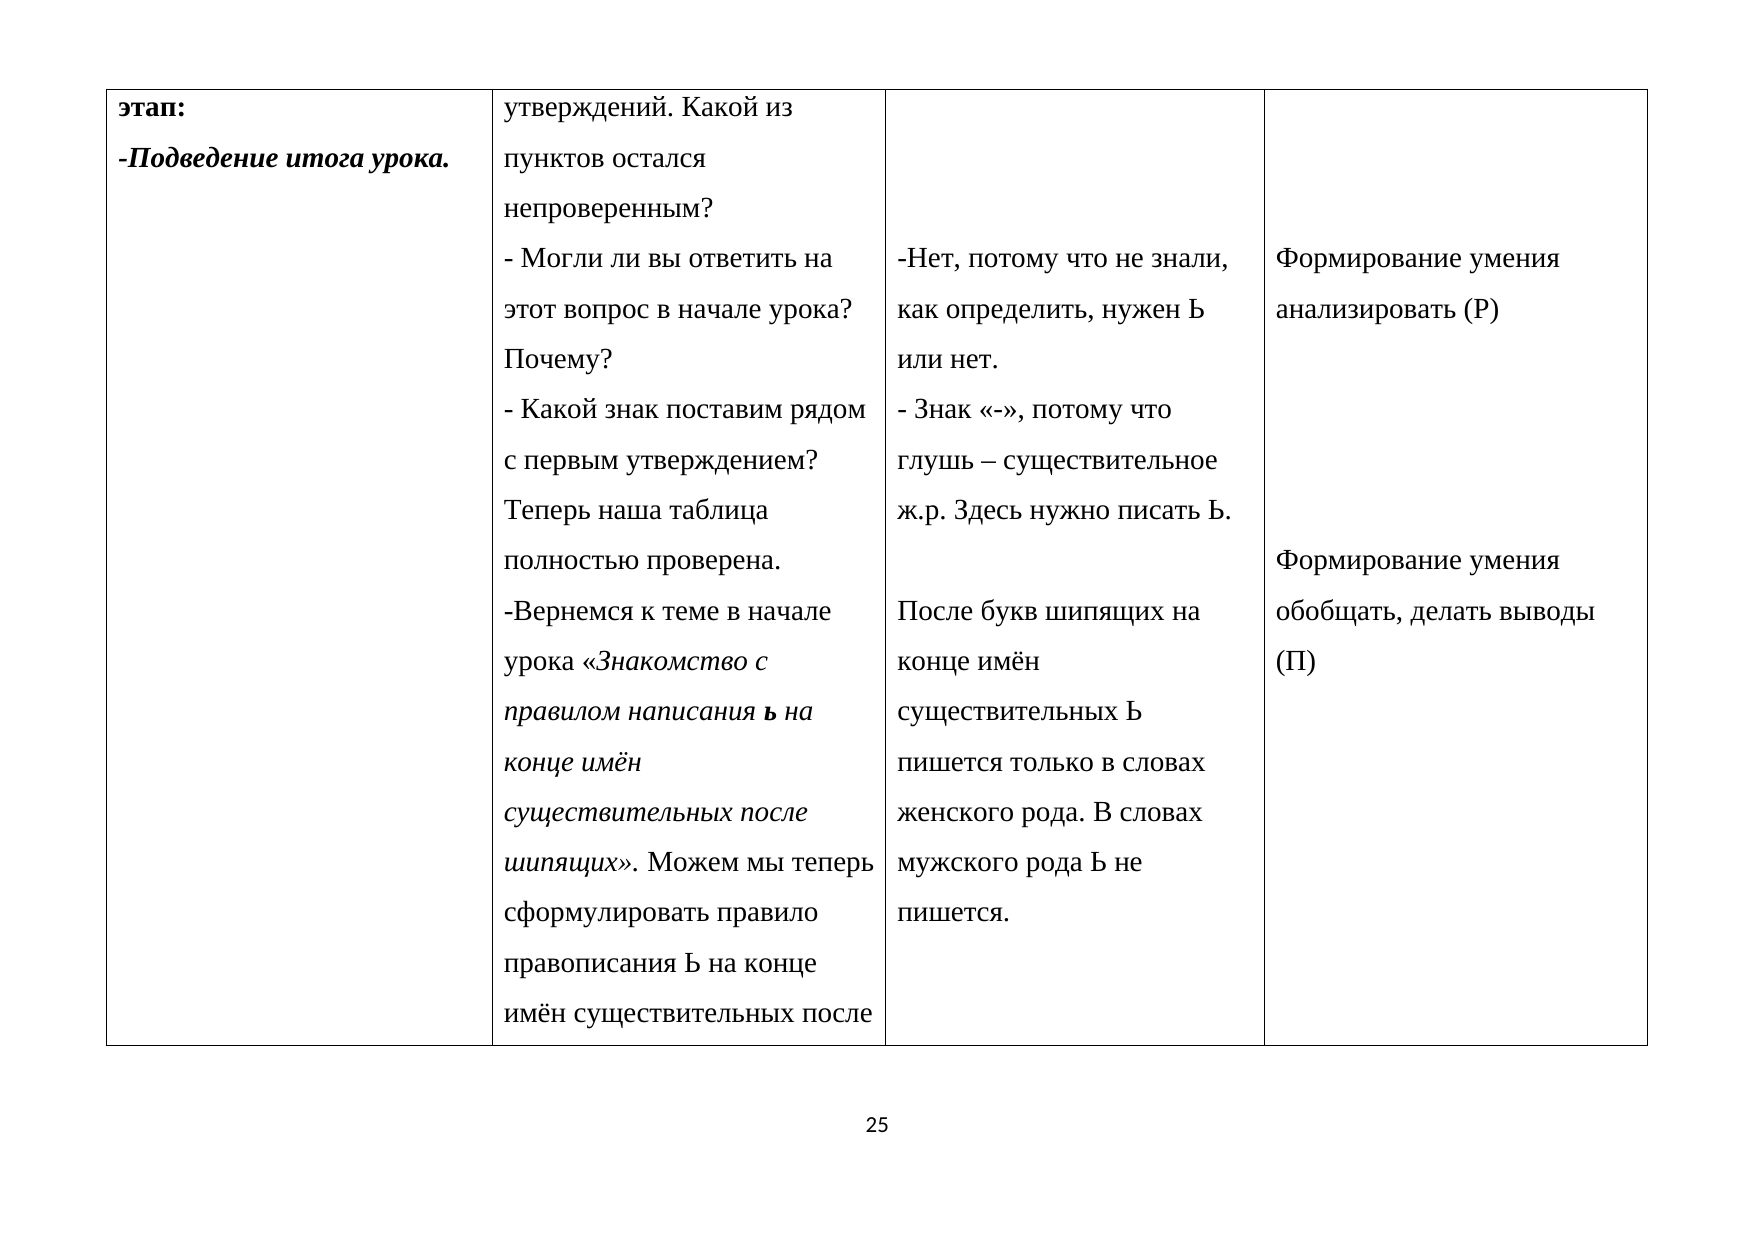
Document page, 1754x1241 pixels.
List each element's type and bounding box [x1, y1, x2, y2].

table_cell [1265, 90, 1647, 1045]
table_cell [493, 90, 885, 1045]
table_cell [107, 90, 492, 1045]
table_cell [886, 90, 1264, 1045]
